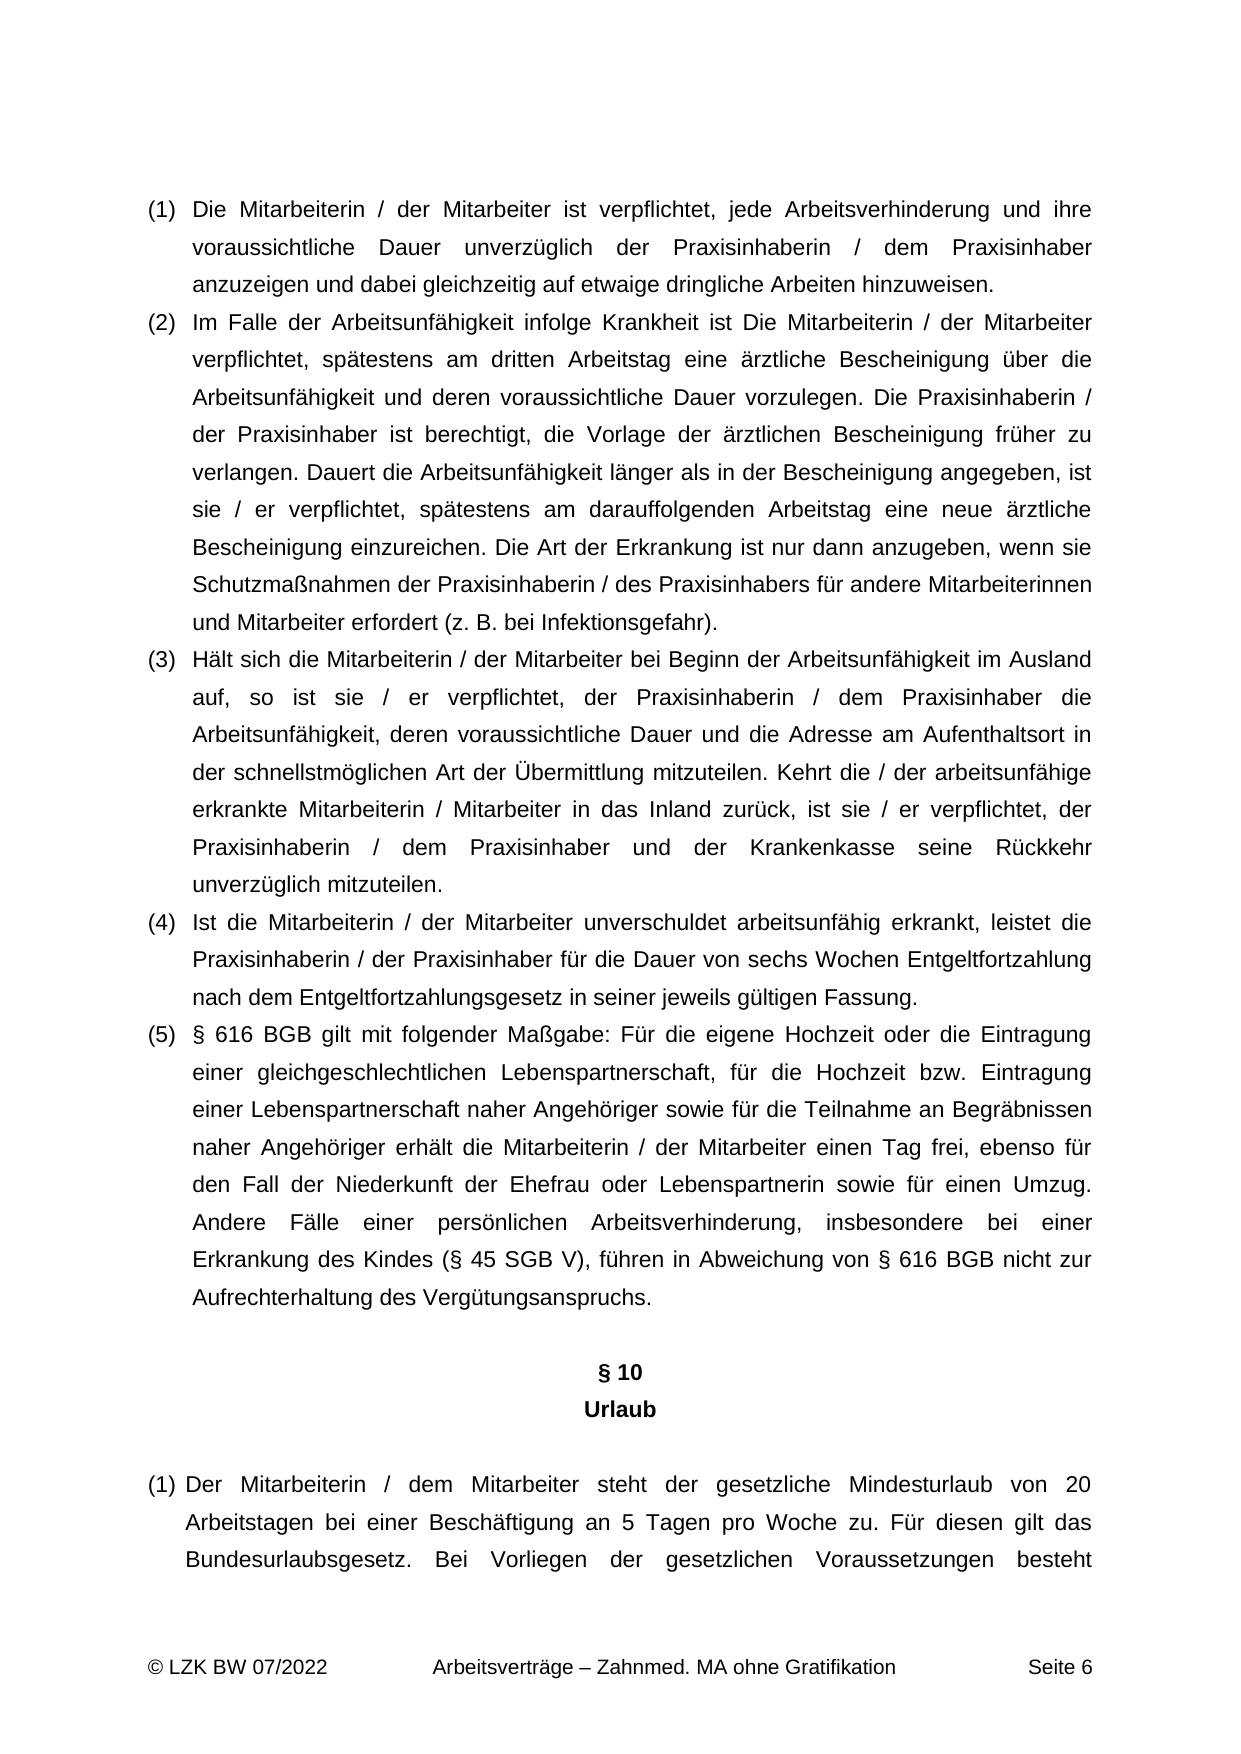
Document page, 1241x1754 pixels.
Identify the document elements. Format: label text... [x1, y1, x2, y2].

text (5) § 616 BGB gilt mit folgender Maßgabe: Für die eigene Hochzeit oder die Eintragung einer gleichgeschlechtlichen Lebenspartnerschaft, für die Hochzeit bzw. Eintragung einer Lebenspartnerschaft naher Angehöriger sowie für die Teilnahme an Begräbnissen naher Angehöriger erhält die Mitarbeiterin / der Mitarbeiter einen Tag frei, ebenso für den Fall der Niederkunft der Ehefrau oder Lebenspartnerin sowie für einen Umzug. Andere Fälle einer persönlichen Arbeitsverhinderung, insbesondere bei einer Erkrankung des Kindes (§ 45 SGB V), führen in Abweichung von § 616 BGB nicht zur Aufrechterhaltung des Vergütungsanspruchs. [148, 1010, 1092, 1310]
text Urlaub [148, 1385, 1092, 1423]
text § 10 [148, 1348, 1092, 1385]
text (2) Im Falle der Arbeitsunfähigkeit infolge Krankheit ist Die Mitarbeiterin / der Mitarbeiter verpflichtet, spätestens am dritten Arbeitstag eine ärztliche Bescheinigung über die Arbeitsunfähigkeit und deren voraussichtliche Dauer vorzulegen. Die Praxisinhaberin / der Praxisinhaber ist berechtigt, die Vorlage der ärztlichen Bescheinigung früher zu verlangen. Dauert die Arbeitsunfähigkeit länger als in der Bescheinigung angegeben, ist sie / er verpflichtet, spätestens am darauffolgenden Arbeitstag eine neue ärztliche Bescheinigung einzureichen. Die Art der Erkrankung ist nur dann anzugeben, wenn sie Schutzmaßnahmen der Praxisinhaberin / des Praxisinhabers für andere Mitarbeiterinnen und Mitarbeiter erfordert (z. B. bei Infektionsgefahr). [148, 298, 1092, 635]
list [148, 1460, 1092, 1573]
text (1) Die Mitarbeiterin / der Mitarbeiter ist verpflichtet, jede Arbeitsverhinderung und ihre voraussichtliche Dauer unverzüglich der Praxisinhaberin / dem Praxisinhaber anzuzeigen und dabei gleichzeitig auf etwaige dringliche Arbeiten hinzuweisen. [148, 185, 1092, 298]
text (3) Hält sich die Mitarbeiterin / der Mitarbeiter bei Beginn der Arbeitsunfähigkeit im Ausland auf, so ist sie / er verpflichtet, der Praxisinhaberin / dem Praxisinhaber die Arbeitsunfähigkeit, deren voraussichtliche Dauer und die Adresse am Aufenthaltsort in der schnellstmöglichen Art der Übermittlung mitzuteilen. Kehrt die / der arbeitsunfähige erkrankte Mitarbeiterin / Mitarbeiter in das Inland zurück, ist sie / er verpflichtet, der Praxisinhaberin / dem Praxisinhaber und der Krankenkasse seine Rückkehr unverzüglich mitzuteilen. [148, 635, 1092, 898]
text (4) Ist die Mitarbeiterin / der Mitarbeiter unverschuldet arbeitsunfähig erkrankt, leistet die Praxisinhaberin / der Praxisinhaber für die Dauer von sechs Wochen Entgeltfortzahlung nach dem Entgeltfortzahlungsgesetz in seiner jeweils gültigen Fassung. [148, 898, 1092, 1010]
